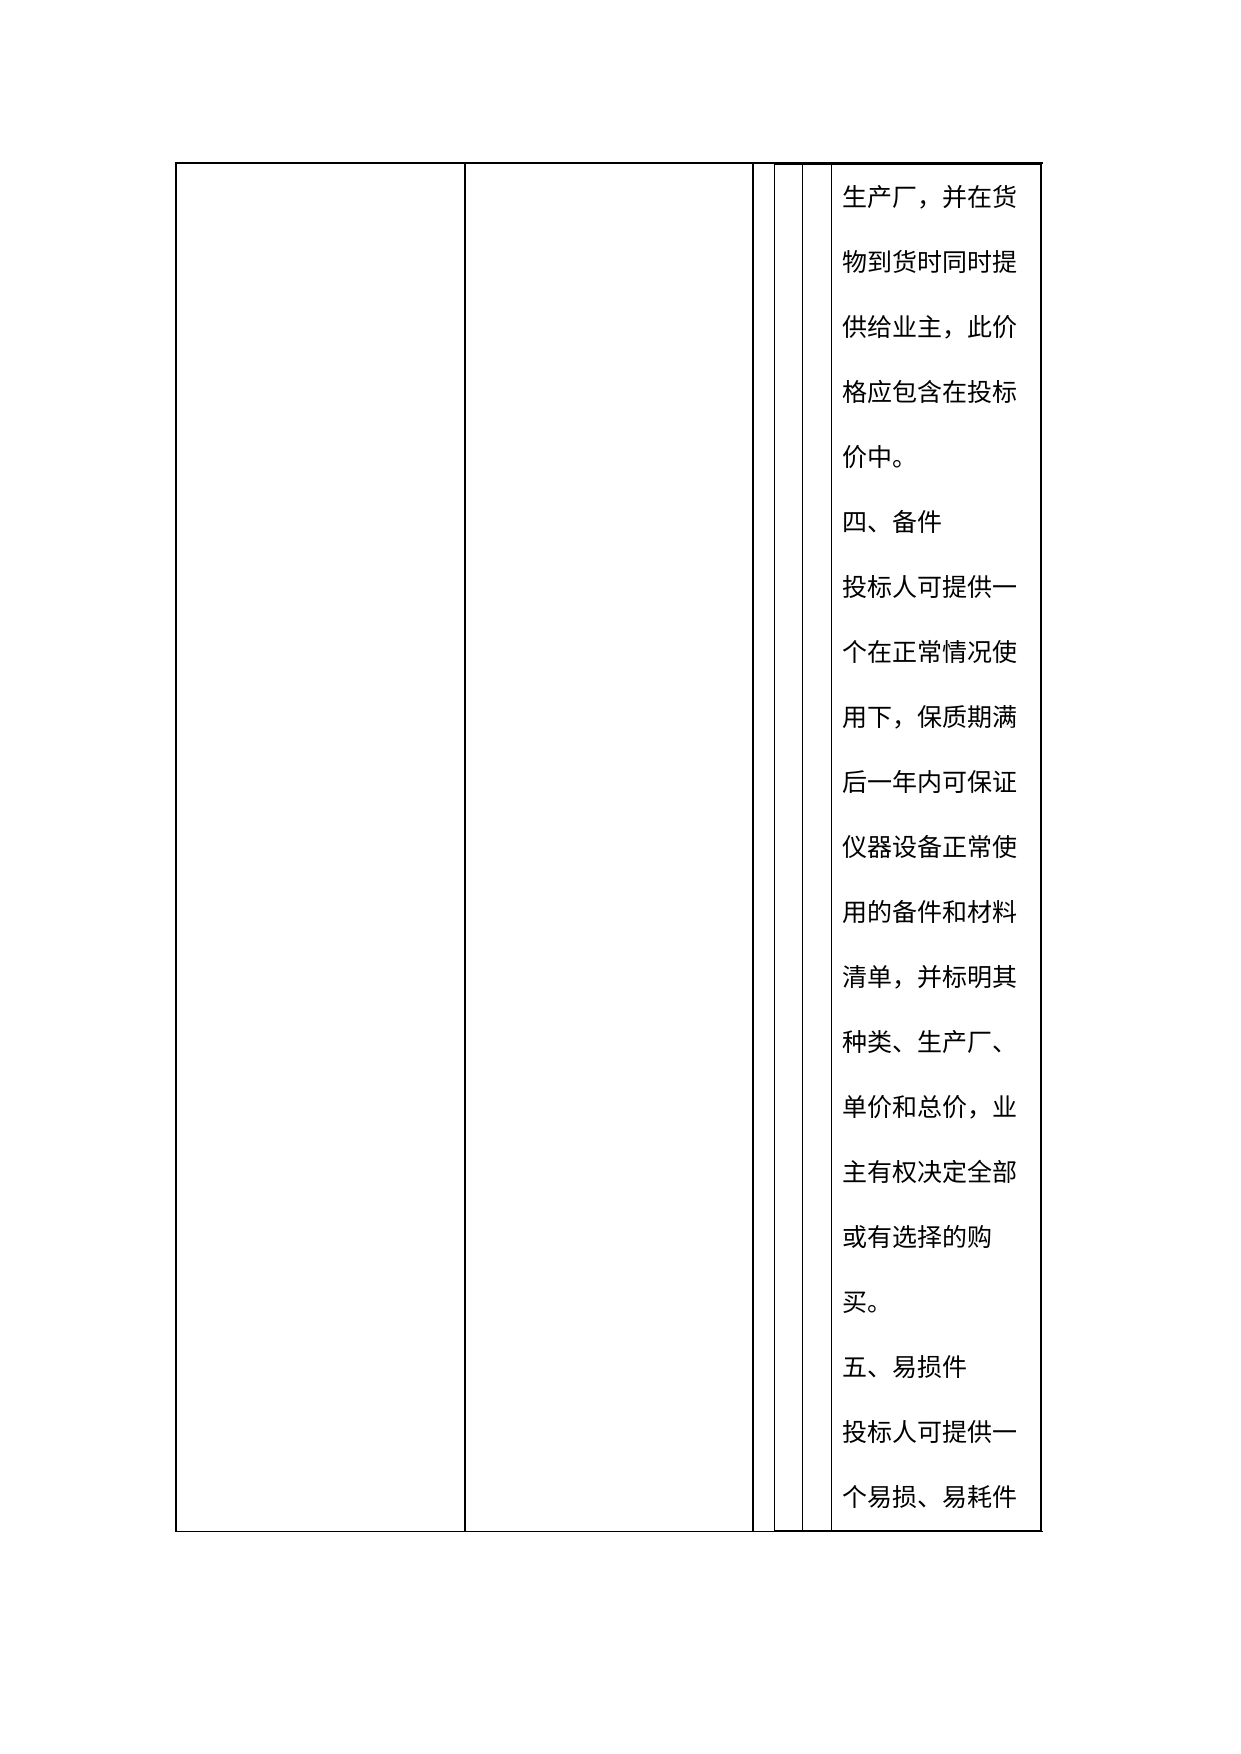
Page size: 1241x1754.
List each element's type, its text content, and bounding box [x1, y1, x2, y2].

table_cell [754, 164, 774, 1531]
table_cell [832, 165, 1040, 1530]
table_cell 1 [466, 164, 752, 1531]
table_cell ★ [177, 164, 464, 1531]
table_cell [775, 165, 802, 1530]
table_cell [803, 165, 831, 1530]
